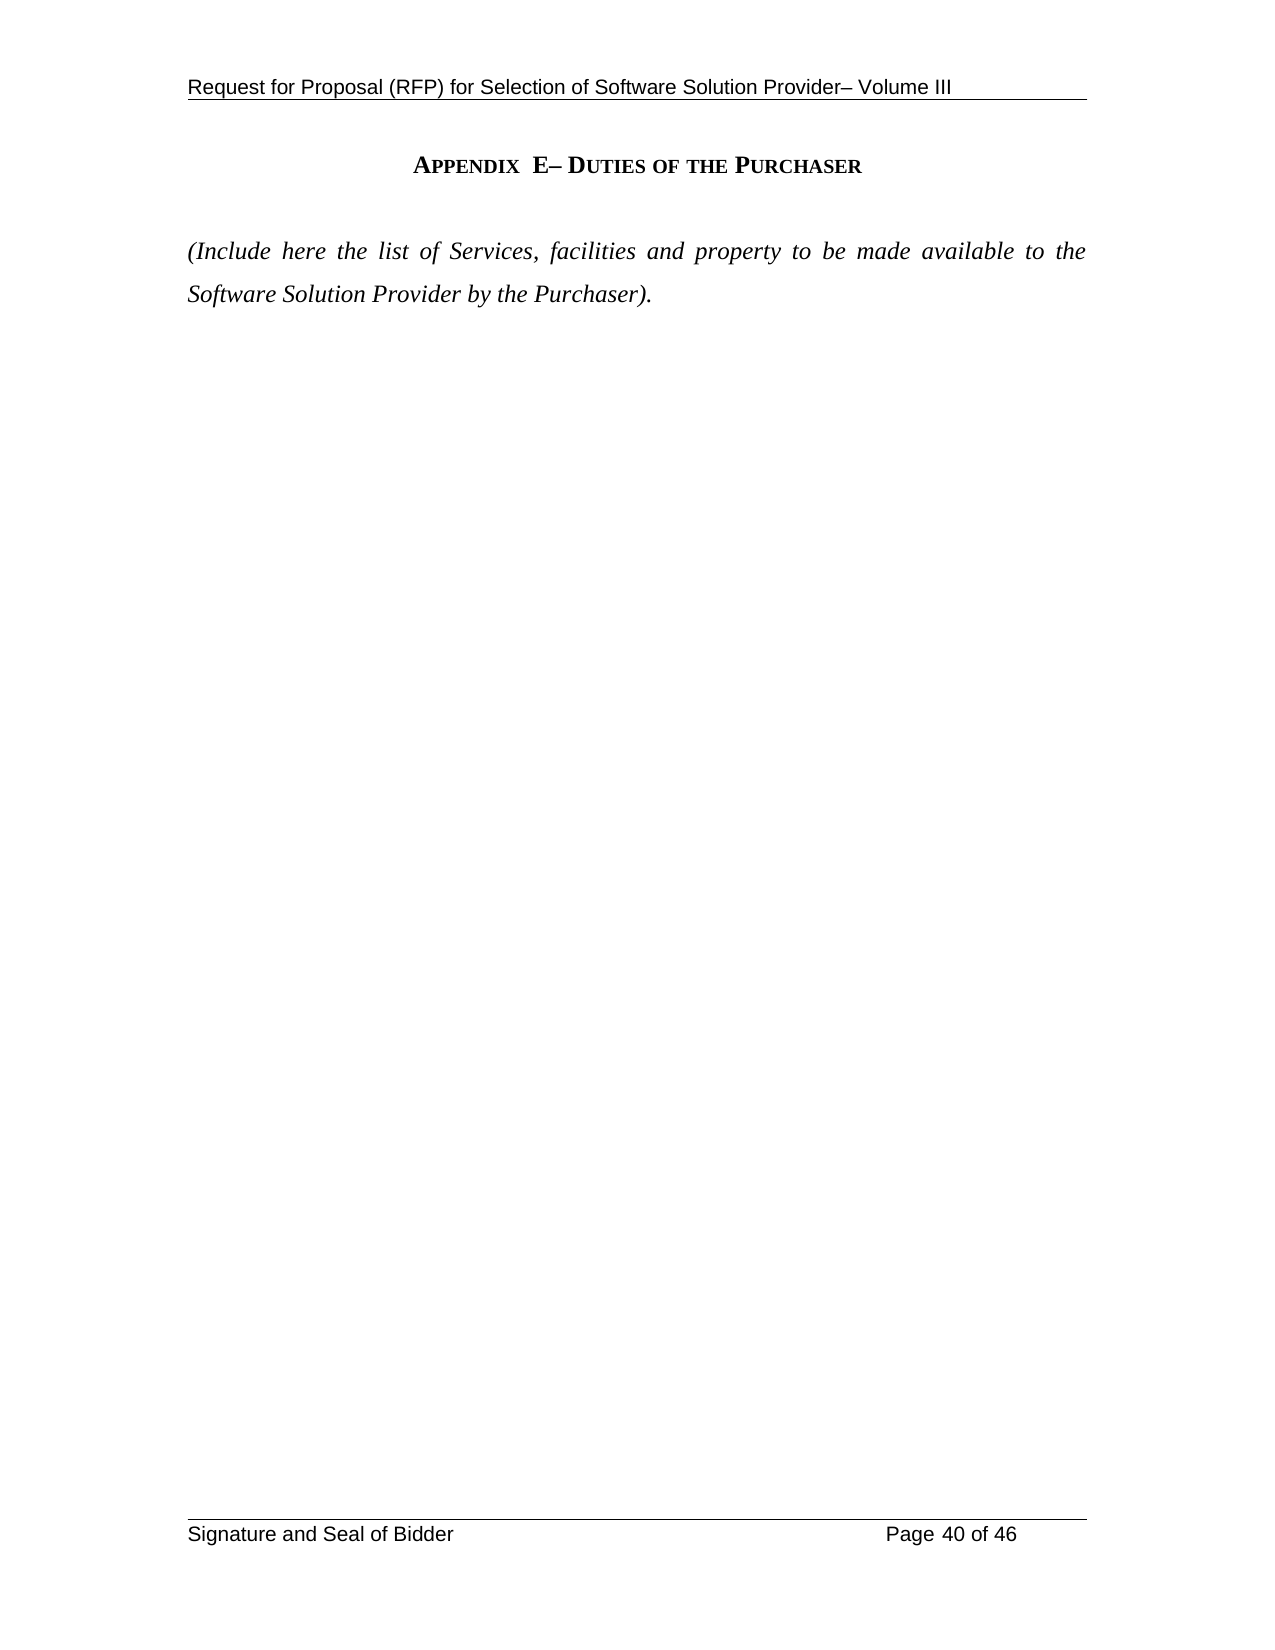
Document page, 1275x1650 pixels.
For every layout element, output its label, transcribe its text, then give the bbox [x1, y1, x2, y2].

subtitle Appendix E– Duties of the Purchaser [187, 150, 1087, 179]
text (Include here the list of Services, facilities and property to be made available to the Software Solution Provider by the Purchaser). [187, 236, 1087, 308]
